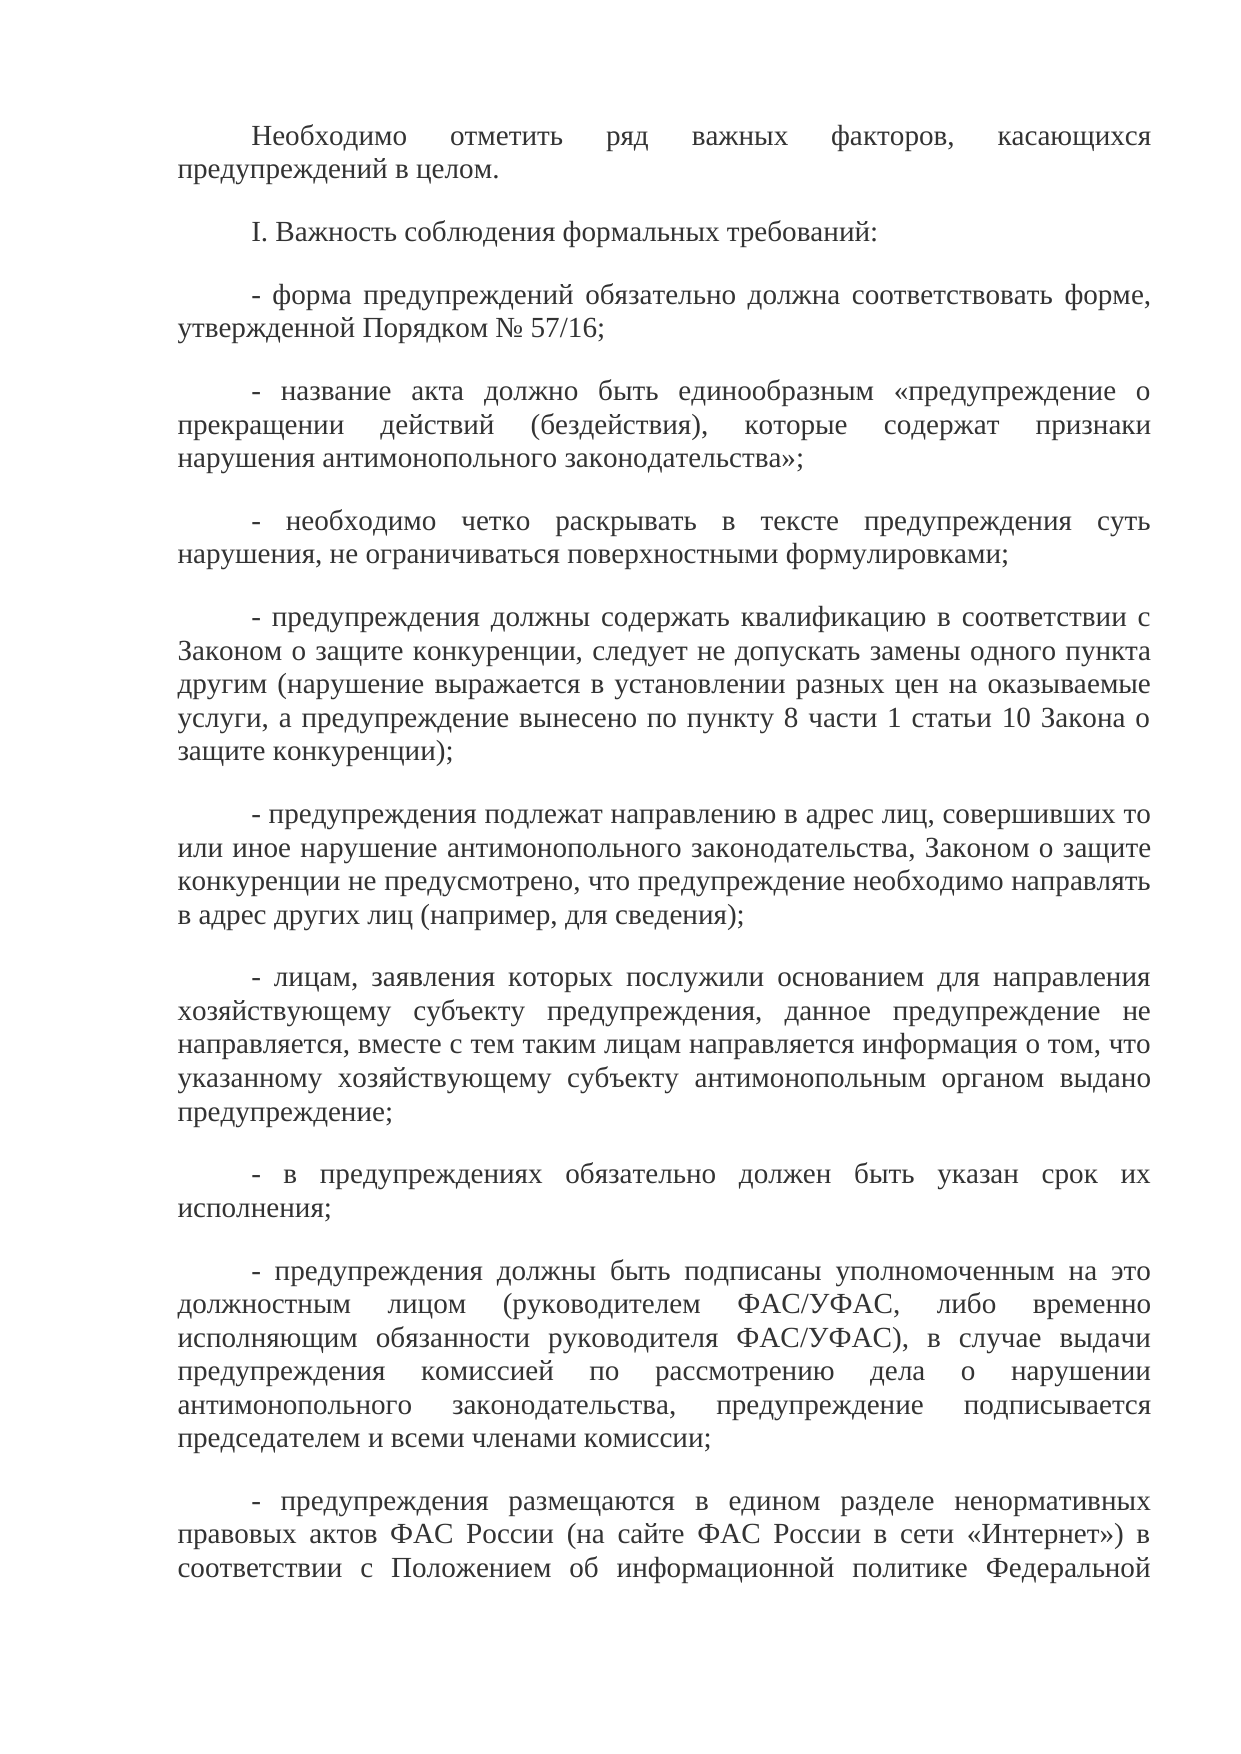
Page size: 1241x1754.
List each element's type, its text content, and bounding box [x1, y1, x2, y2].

text - лицам, заявления которых послужили основанием для направления хозяйствующему субъекту предупреждения, данное предупреждение не направляется, вместе с тем таким лицам направляется информация о том, что указанному хозяйствующему субъекту антимонопольным органом выдано предупреждение; [177, 959, 1152, 1127]
text - в предупреждениях обязательно должен быть указан срок их исполнения; [177, 1156, 1152, 1223]
text - название акта должно быть единообразным «предупреждение о прекращении действий (бездействия), которые содержат признаки нарушения антимонопольного законодательства»; [177, 373, 1152, 474]
text - предупреждения должны быть подписаны уполномоченным на это должностным лицом (руководителем ФАС/УФАС, либо временно исполняющим обязанности руководителя ФАС/УФАС), в случае выдачи предупреждения комиссией по рассмотрению дела о нарушении антимонопольного законодательства, предупреждение подписывается председателем и всеми членами комиссии; [177, 1253, 1152, 1454]
text - форма предупреждений обязательно должна соответствовать форме, утвержденной Порядком № 57/16; [177, 277, 1152, 344]
text Необходимо отметить ряд важных факторов, касающихся предупреждений в целом. [177, 118, 1152, 185]
text - необходимо четко раскрывать в тексте предупреждения суть нарушения, не ограничиваться поверхностными формулировками; [177, 503, 1152, 570]
text - предупреждения подлежат направлению в адрес лиц, совершивших то или иное нарушение антимонопольного законодательства, Законом о защите конкуренции не предусмотрено, что предупреждение необходимо направлять в адрес других лиц (например, для сведения); [177, 796, 1152, 930]
text I. Важность соблюдения формальных требований: [177, 214, 1152, 248]
text - предупреждения должны содержать квалификацию в соответствии с Законом о защите конкуренции, следует не допускать замены одного пункта другим (нарушение выражается в установлении разных цен на оказываемые услуги, а предупреждение вынесено по пункту 8 части 1 статьи 10 Закона о защите конкуренции); [177, 599, 1152, 767]
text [177, 1483, 1152, 1584]
